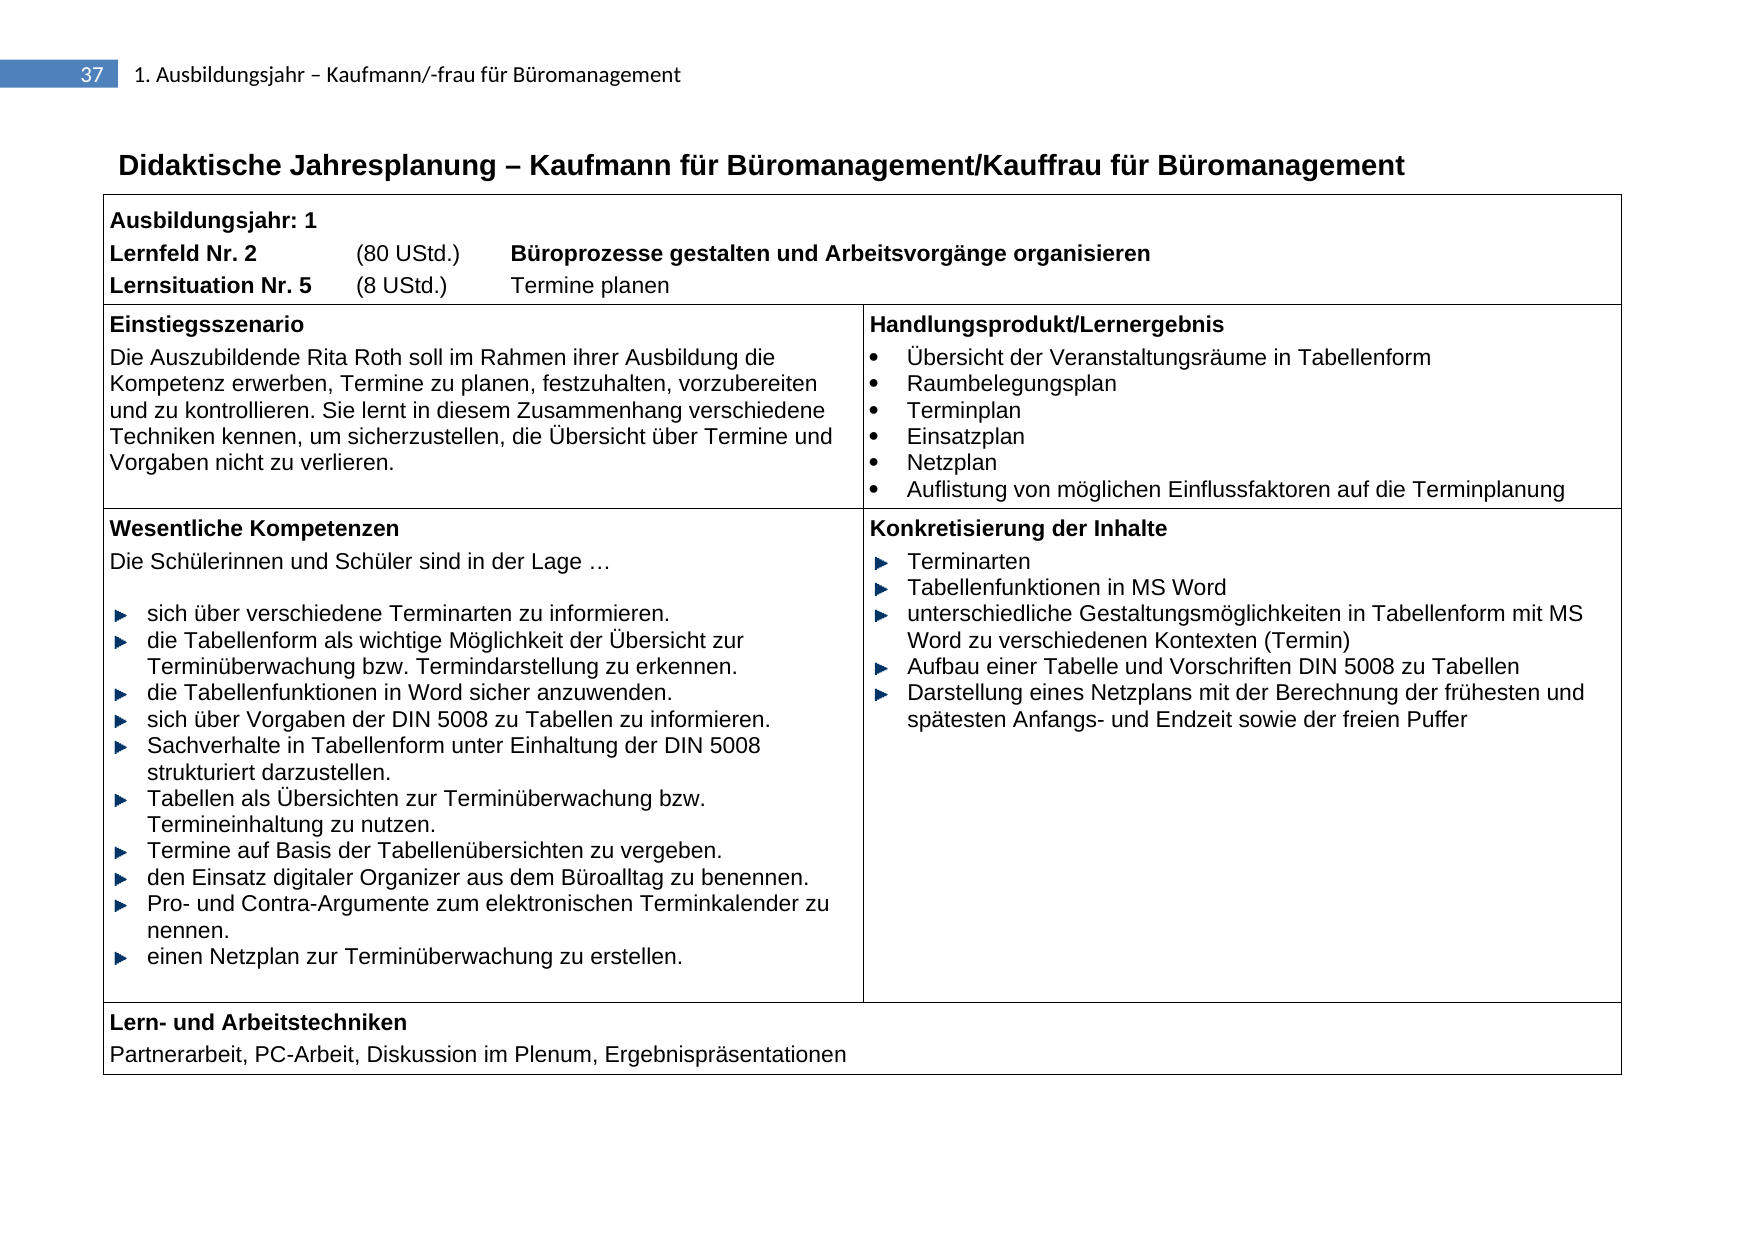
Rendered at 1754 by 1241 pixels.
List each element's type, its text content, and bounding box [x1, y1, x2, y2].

picture [870, 684, 888, 701]
picture [110, 868, 127, 886]
picture [110, 842, 127, 859]
picture [110, 895, 127, 912]
picture [870, 658, 888, 675]
picture [110, 605, 127, 622]
picture [110, 684, 127, 701]
text Didaktische Jahresplanung – Kaufmann für Büromanagement/Kauffrau für Büromanagement [118, 148, 1606, 181]
picture [870, 578, 888, 596]
table_cell Wesentliche Kompetenzen Die Schülerinnen und Schüler sind in der Lage … sich über verschiedene Terminarten zu informieren. die Tabellenform als wichtige Möglichkeit der Übersicht zur Terminüberwachung bzw. Termindarstellung zu erkennen. die Tabellenfunktionen in Word sicher anzuwenden. sich über Vorgaben der DIN 5008 zu Tabellen zu informieren. Sachverhalte in Tabellenform unter Einhaltung der DIN 5008 strukturiert darzustellen. Tabellen als Übersichten zur Terminüberwachung bzw. Termineinhaltung zu nutzen. Termine auf Basis der Tabellenübersichten zu vergeben. den Einsatz digitaler Organizer aus dem Büroalltag zu benennen. Pro- und Contra-Argumente zum elektronischen Terminkalender zu nennen. einen Netzplan zur Terminüberwachung zu erstellen. [104, 509, 863, 1002]
table_cell Einstiegsszenario Die Auszubildende Rita Roth soll im Rahmen ihrer Ausbildung die Kompetenz erwerben, Termine zu planen, festzuhalten, vorzubereiten und zu kontrollieren. Sie lernt in diesem Zusammenhang verschiedene Techniken kennen, um sicherzustellen, die Übersicht über Termine und Vorgaben nicht zu verlieren. [104, 305, 863, 508]
table_header Ausbildungsjahr: Lernfeld Nr. 2 (80 UStd.) Büroprozesse gestalten und Arbeitsvorgänge organisieren Lernsituation Nr. 5 (8 UStd.) Termine planen [104, 195, 1621, 304]
picture [870, 552, 888, 570]
picture [110, 736, 127, 754]
table_cell Handlungsprodukt/Lernergebnis Übersicht der Veranstaltungsräume in Tabellenform Raumbelegungsplan Terminplan Einsatzplan Netzplan Auflistung von möglichen Einflussfaktoren auf die Terminplanung [864, 305, 1621, 508]
table_cell Lern- und Arbeitstechniken Partnerarbeit, PC-Arbeit, Diskussion im Plenum, Ergebnispräsentationen [104, 1003, 1621, 1073]
picture [110, 947, 127, 965]
table_cell Konkretisierung der Inhalte Terminarten Tabellenfunktionen in MS Word unterschiedliche Gestaltungsmöglichkeiten in Tabellenform mit MS Word zu verschiedenen Kontexten (Termin) Aufbau einer Tabelle und Vorschriften DIN 5008 zu Tabellen Darstellung eines Netzplans mit der Berechnung der frühesten und spätesten Anfangs- und Endzeit sowie der freien Puffer [864, 509, 1621, 1002]
picture [110, 631, 127, 649]
picture [110, 789, 127, 807]
picture [110, 710, 127, 728]
picture [870, 605, 888, 622]
